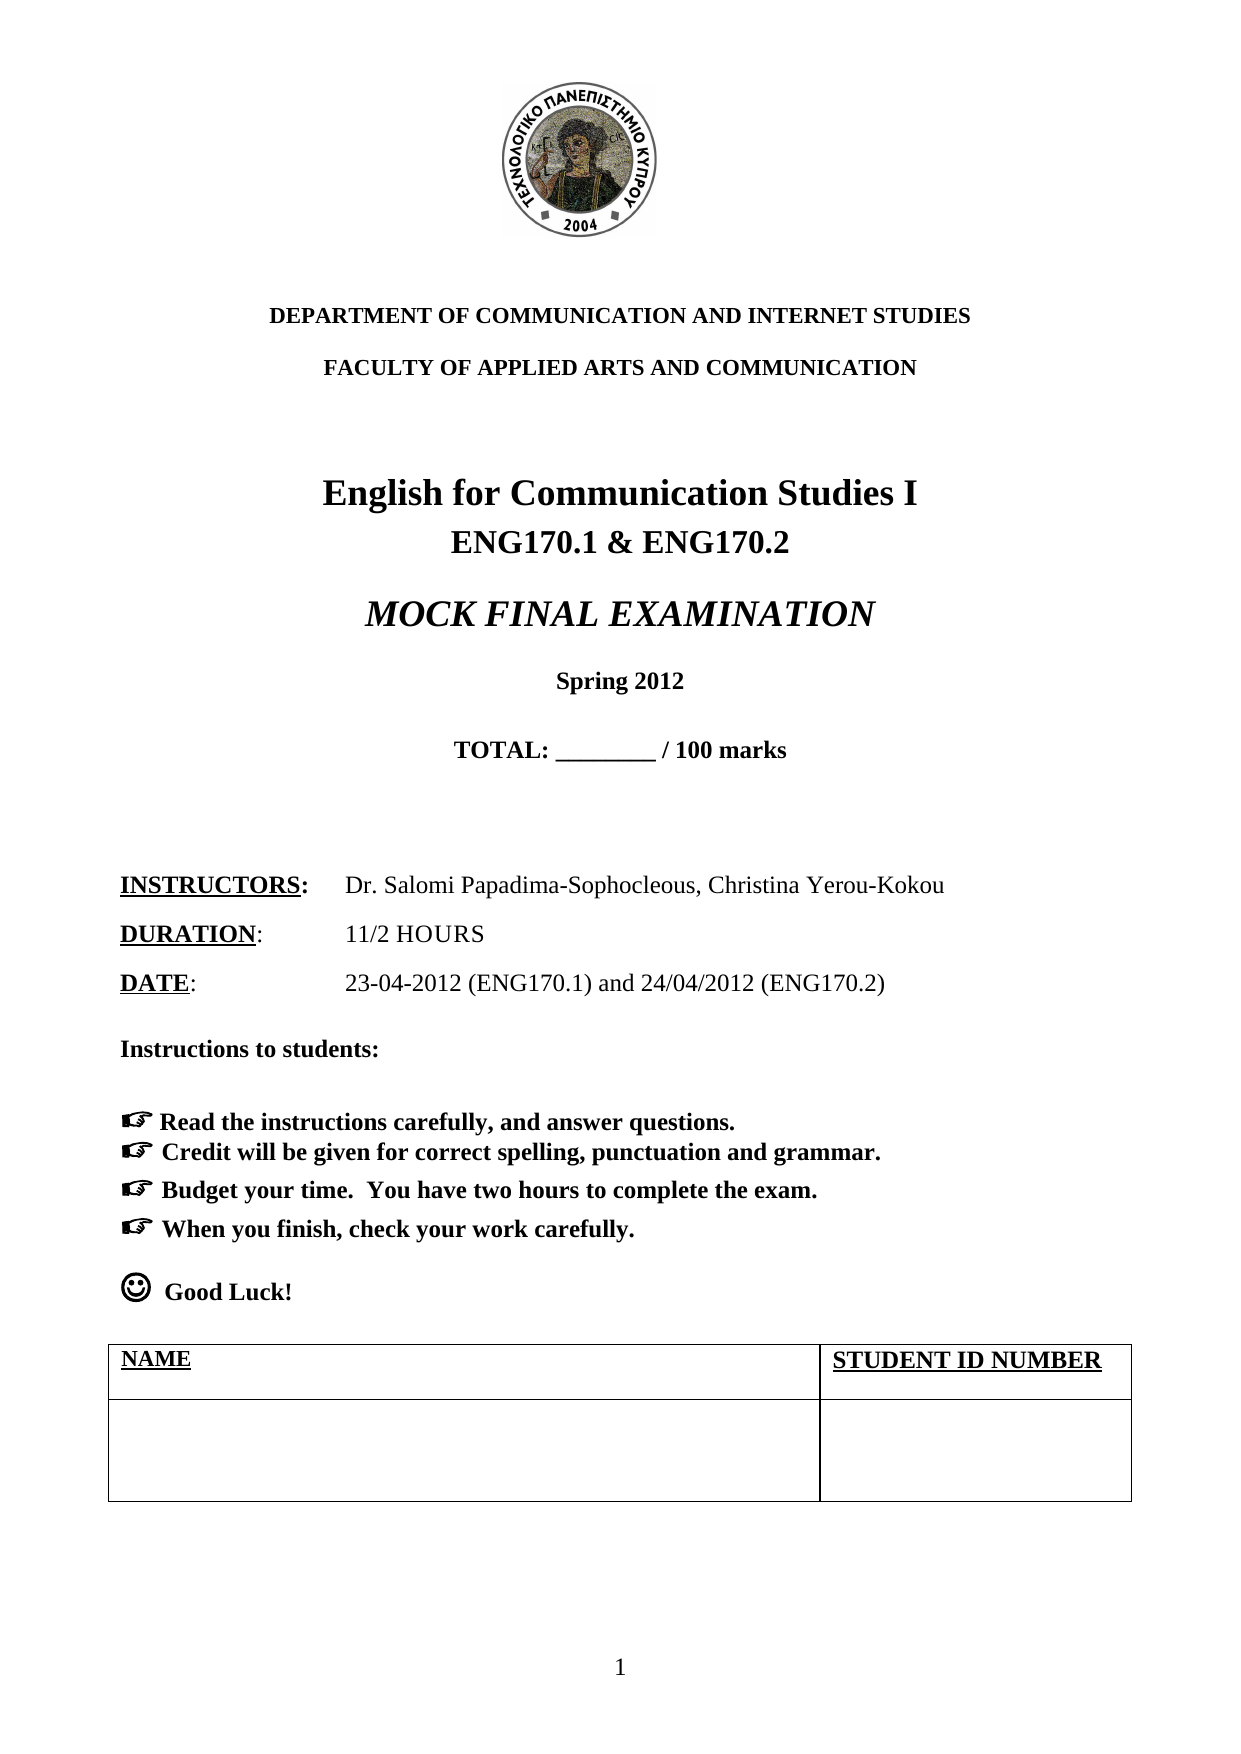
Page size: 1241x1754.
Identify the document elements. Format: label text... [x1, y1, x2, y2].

text FACULTY OF APPLIED ARTS AND COMMUNICATION [120, 354, 1120, 381]
text MOCK FINAL EXAMINATION [120, 592, 1120, 635]
text Budget your time. You have two hours to complete the exam. [120, 1176, 1120, 1206]
text Credit will be given for correct spelling, punctuation and grammar. [120, 1137, 1120, 1168]
text TOTAL: ________ / 100 marks [120, 735, 1120, 764]
table_header STUDENT ID NUMBER [821, 1345, 1131, 1399]
table_header NAME [109, 1345, 819, 1399]
text English for Communication Studies I [120, 470, 1120, 513]
text Good Luck! [120, 1275, 1120, 1309]
text When you finish, check your work carefully. [120, 1214, 1120, 1244]
text Spring 2012 [120, 666, 1120, 695]
text DEPARTMENT OF COMMUNICATION AND INTERNET STUDIES [120, 302, 1120, 328]
text Instructions to students: [120, 1034, 1120, 1063]
text DURATION: 11/2 HOURS [120, 919, 1120, 948]
text InstructorS: Dr. Salomi Papadima-Sophocleous, -Kokou [120, 870, 1120, 899]
text DATE: 23-04-2012 (ENG170.1) and 24/04/2012 (ENG170.2) [120, 968, 1120, 997]
table_cell [109, 1400, 819, 1501]
table_cell [821, 1400, 1131, 1501]
text ENG170.1 & ENG170.2 [120, 522, 1120, 560]
picture [502, 82, 657, 238]
text Read the instructions carefully, and answer questions. [120, 1107, 1120, 1137]
